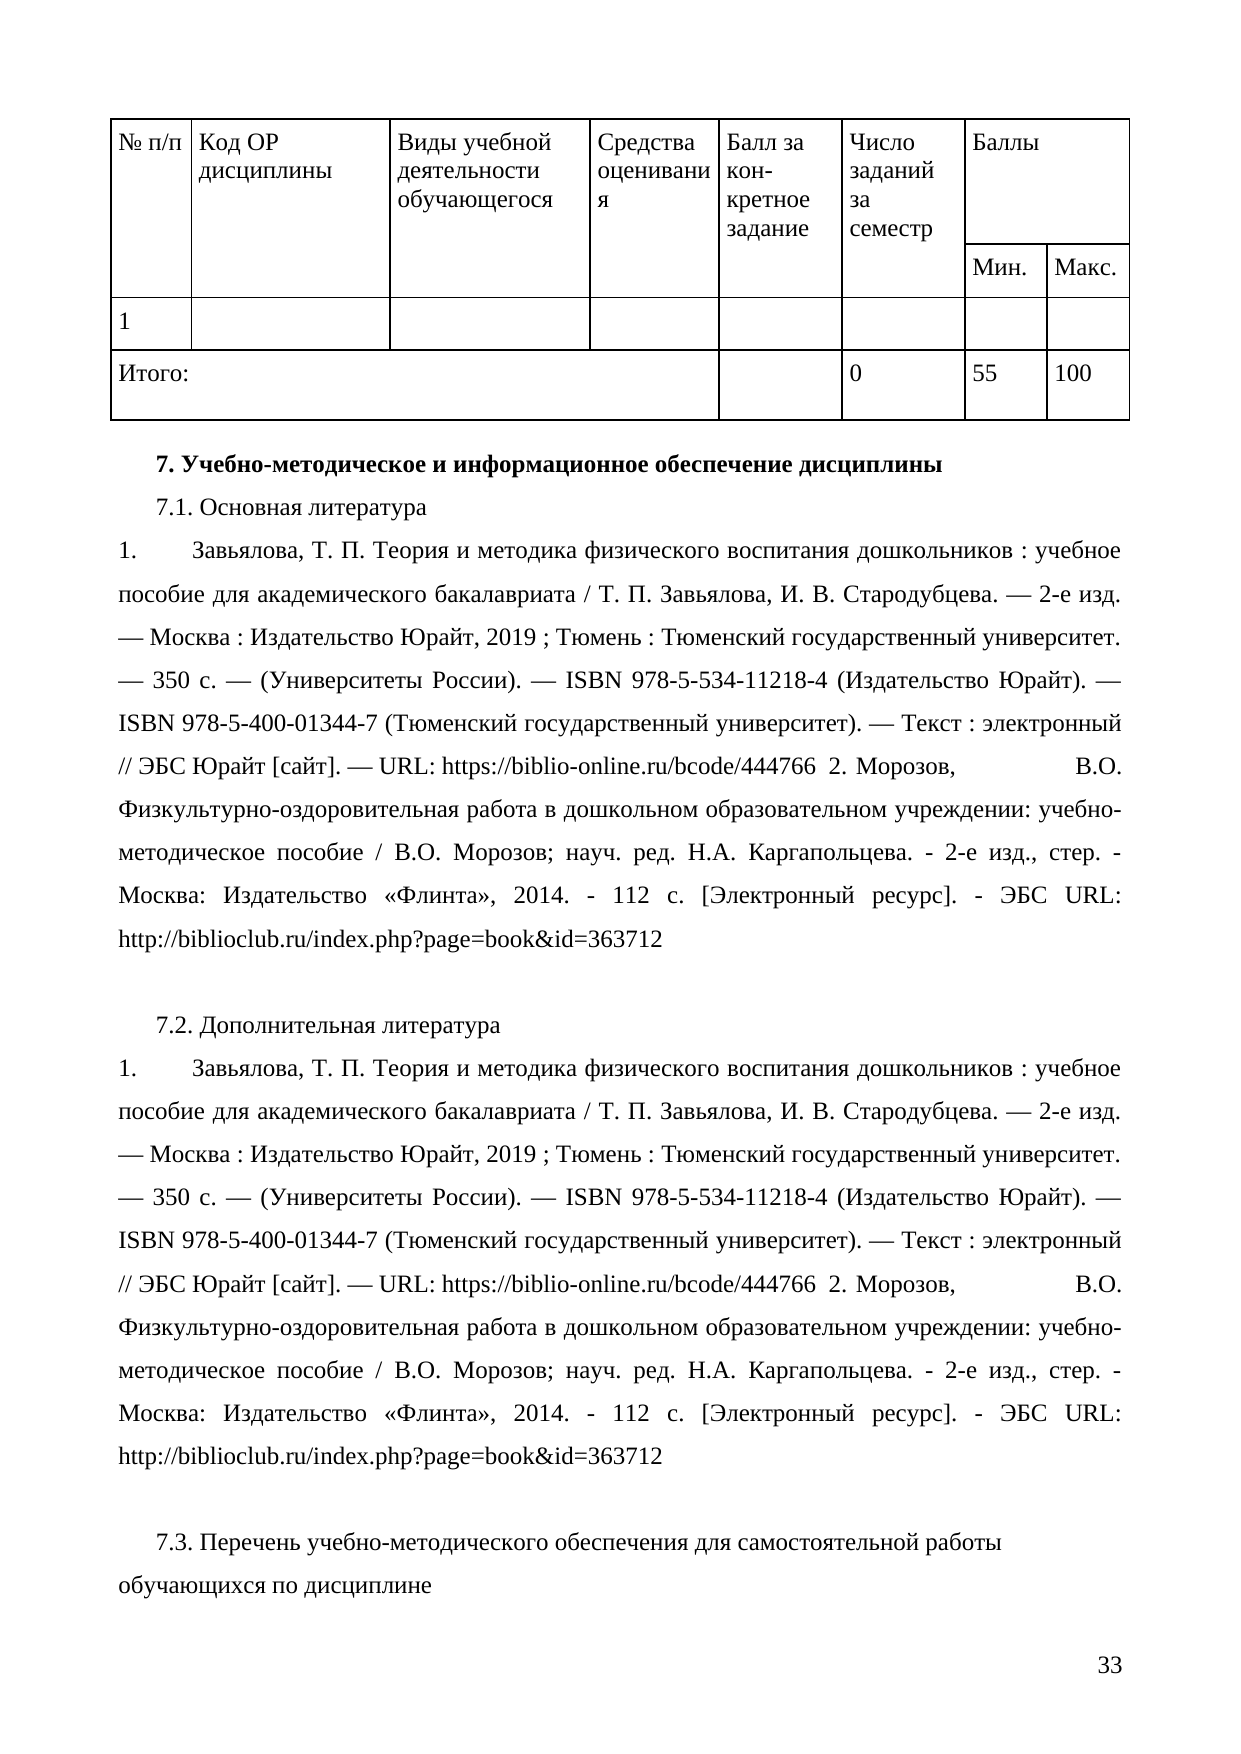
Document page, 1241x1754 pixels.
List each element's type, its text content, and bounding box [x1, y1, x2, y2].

table_header Код ОР дисциплины [192, 120, 389, 297]
table_header Средства оценивания [591, 120, 718, 297]
subtitle 7. Учебно-методическое и информационное обеспечение дисциплины [118, 449, 1122, 478]
subtitle 7.3. Перечень учебно-методического обеспечения для самостоятельной работы обучающихся по дисциплине [118, 1527, 1122, 1599]
table_cell Мин. [966, 245, 1046, 297]
subtitle 7.2. Дополнительная литература [118, 1010, 1122, 1039]
table_cell [591, 298, 718, 349]
table_cell 1 [112, 298, 191, 349]
table_cell [843, 298, 964, 349]
table_header Виды учебной деятельности обучающегося [391, 120, 589, 297]
table_cell [720, 351, 841, 419]
table_cell 55 [966, 351, 1046, 419]
table_cell 100 [1048, 351, 1129, 419]
table_cell Итого: [112, 351, 718, 419]
table_header Баллы [966, 120, 1129, 243]
subtitle 7.1. Основная литература [118, 492, 1122, 521]
table_cell Макс. [1048, 245, 1129, 297]
table_cell [391, 298, 589, 349]
table_cell 0 [843, 351, 964, 419]
table_cell [1048, 298, 1129, 349]
table_cell [720, 298, 841, 349]
table_cell [966, 298, 1046, 349]
table_header Балл за кон-кретное задание [720, 120, 841, 297]
text 1. Завьялова, Т. П. Теория и методика физического воспитания дошкольников : учебное пособие для академического бакалавриата / Т. П. Завьялова, И. В. Стародубцева. — 2-е изд. — Москва : Издательство Юрайт, 2019 ; Тюмень : Тюменский государственный университет. — 350 с. — (Университеты России). — ISBN 978-5-534-11218-4 (Издательство Юрайт). — ISBN 978-5-400-01344-7 (Тюменский государственный университет). — Текст : электронный // ЭБС Юрайт [сайт]. — URL: https://biblio-online.ru/bcode/444766 2. Морозов, В.О. Физкультурно-оздоровительная работа в дошкольном образовательном учреждении: учебно-методическое пособие / В.О. Морозов; науч. ред. Н.А. Каргапольцева. - 2-е изд., стер. - Москва: Издательство «Флинта», 2014. - 112 с. [Электронный ресурс]. - ЭБС URL: http://biblioclub.ru/index.php?page=book&id=363712 [118, 536, 1122, 952]
table_cell [192, 298, 389, 349]
table_header № п/п [112, 120, 191, 297]
text 1. Завьялова, Т. П. Теория и методика физического воспитания дошкольников : учебное пособие для академического бакалавриата / Т. П. Завьялова, И. В. Стародубцева. — 2-е изд. — Москва : Издательство Юрайт, 2019 ; Тюмень : Тюменский государственный университет. — 350 с. — (Университеты России). — ISBN 978-5-534-11218-4 (Издательство Юрайт). — ISBN 978-5-400-01344-7 (Тюменский государственный университет). — Текст : электронный // ЭБС Юрайт [сайт]. — URL: https://biblio-online.ru/bcode/444766 2. Морозов, В.О. Физкультурно-оздоровительная работа в дошкольном образовательном учреждении: учебно-методическое пособие / В.О. Морозов; науч. ред. Н.А. Каргапольцева. - 2-е изд., стер. - Москва: Издательство «Флинта», 2014. - 112 с. [Электронный ресурс]. - ЭБС URL: http://biblioclub.ru/index.php?page=book&id=363712 [118, 1053, 1122, 1470]
table_header Число заданий за семестр [843, 120, 964, 297]
